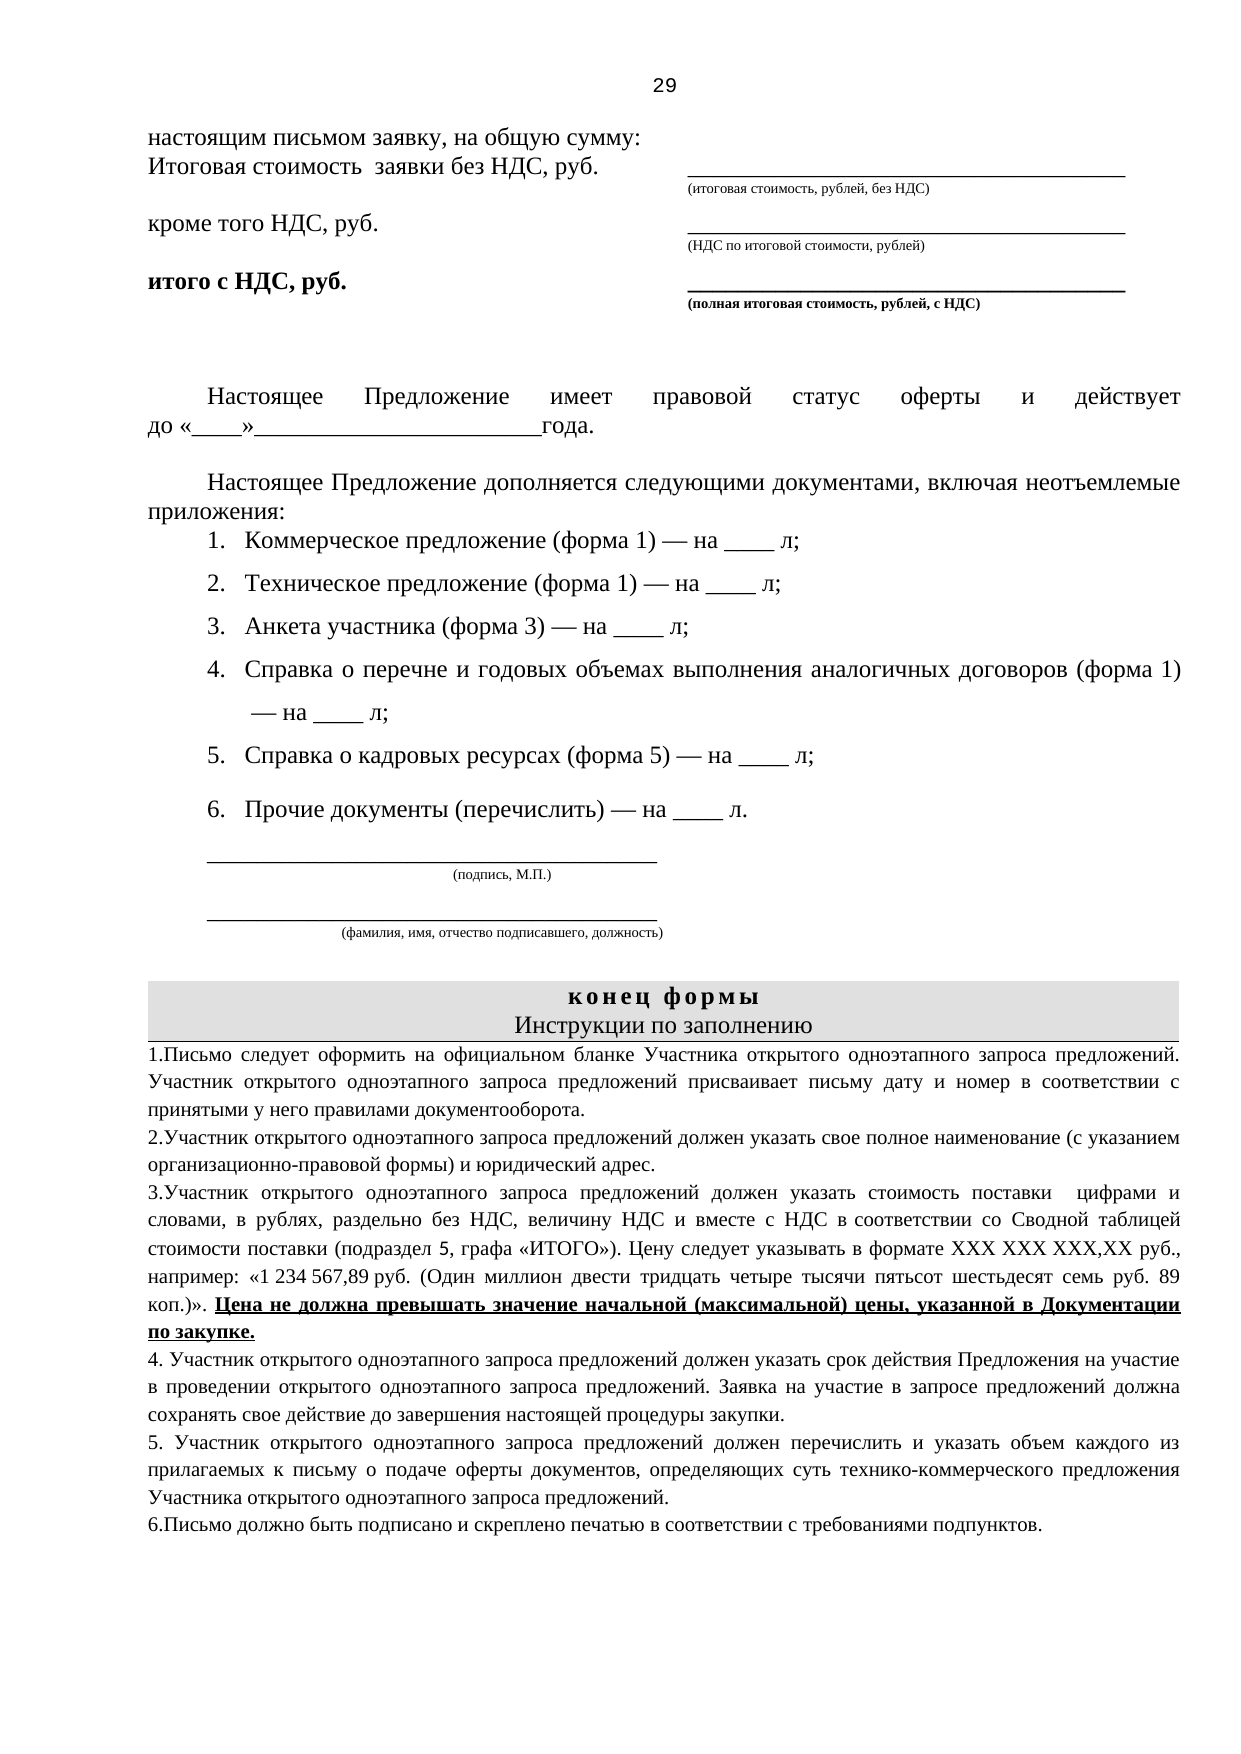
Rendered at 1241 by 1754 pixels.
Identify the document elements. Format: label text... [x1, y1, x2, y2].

text (подпись, М.П.) [148, 866, 797, 895]
text (фамилия, имя, отчество подписавшего, должность) [148, 924, 797, 952]
text ____________________________________ [148, 837, 1181, 866]
list Справка о перечне и годовых объемах выполнения аналогичных договоров (форма 4) — на ____ л; [207, 654, 1181, 726]
text 3.Участник открытого одноэтапного запроса предложений должен указать стоимость поставки цифрами и словами, в рублях, раздельно без НДС, величину НДС и вместе с НДС в соответствии со Сводной таблицей стоимости поставки (подраздел 6, графа «ИТОГО»). Цену следует указывать в формате ХХХ ХХХ ХХХ,ХХ руб., например: «1 234 567,89 руб. (Один миллион двести тридцать четыре тысячи пятьсот шестьдесят семь руб. 89 коп.)». Цена не должна превышать значение начальной (максимальной) цены, указанной в Документации по закупке. [148, 1180, 1181, 1343]
list Техническое предложение (форма 2) — на ____ л; [207, 568, 1181, 597]
table_header Итоговая стоимость заявки без НДС, руб. [136, 151, 676, 208]
table_cell ___________________________________ (полная итоговая стоимость, рублей, с НДС) [676, 266, 1216, 323]
text ____________________________________ [148, 895, 1181, 924]
list Анкета участника (форма 3) — на ____ л; [207, 611, 1181, 640]
text Инструкции по заполнению [148, 1010, 1179, 1041]
text Настоящее Предложение дополняется следующими документами, включая неотъемлемые приложения: [148, 467, 1181, 525]
table_header ___________________________________ (итоговая стоимость, рублей, без НДС) [676, 151, 1216, 208]
text 6.Письмо должно быть подписано и скреплено печатью в соответствии с требованиями подпунктов. [148, 1512, 1181, 1536]
list Коммерческое предложение (форма 1) — на ____ л; [207, 525, 1181, 553]
table_cell итого с НДС, руб. [136, 266, 676, 323]
text конец формы [148, 981, 1179, 1010]
text 4. Участник открытого одноэтапного запроса предложений должен указать срок действия Предложения на участие в проведении открытого одноэтапного запроса предложений. Заявка на участие в запросе предложений должна сохранять свое действие до завершения настоящей процедуры закупки. [148, 1347, 1181, 1426]
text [148, 122, 1181, 151]
table_cell кроме того НДС, руб. [136, 209, 676, 266]
text 1.Письмо следует оформить на официальном бланке Участника открытого одноэтапного запроса предложений. Участник открытого одноэтапного запроса предложений присваивает письму дату и номер в соответствии с принятыми у него правилами документооборота. [148, 1042, 1181, 1121]
text 5. Участник открытого одноэтапного запроса предложений должен перечислить и указать объем каждого из прилагаемых к письму о подаче оферты документов, определяющих суть технико-коммерческого предложения Участника открытого одноэтапного запроса предложений. [148, 1429, 1181, 1509]
table_cell ___________________________________ (НДС по итоговой стоимости, рублей) [676, 209, 1216, 266]
list Прочие документы (перечислить) — на ____ л. [207, 794, 1181, 823]
list Справка о кадровых ресурсах (форма 5) — на ____ л; [207, 740, 1181, 769]
text Настоящее Предложение имеет правовой статус оферты и действует до «____»_______________________года. [148, 381, 1181, 438]
text 2.Участник открытого одноэтапного запроса предложений должен указать свое полное наименование (с указанием организационно-правовой формы) и юридический адрес. [148, 1124, 1181, 1176]
